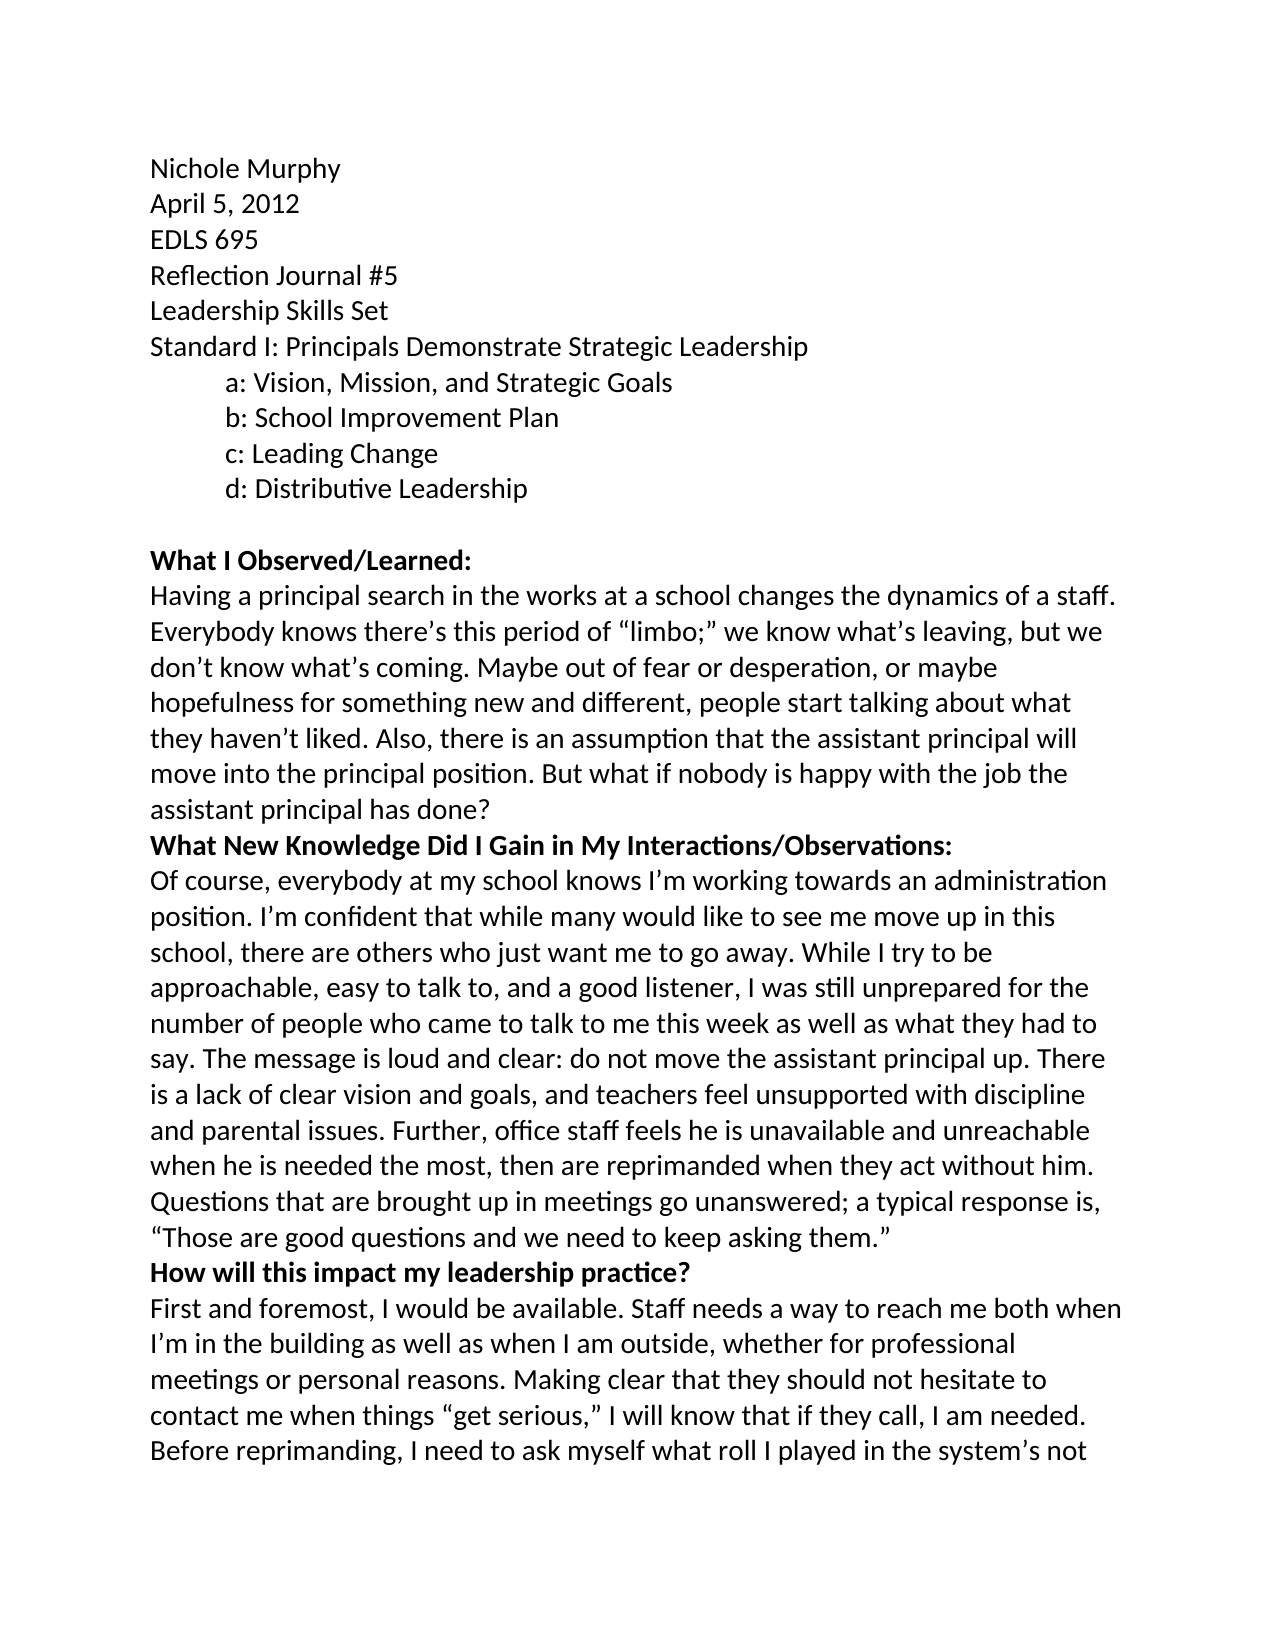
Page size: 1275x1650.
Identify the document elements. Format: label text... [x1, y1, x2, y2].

text What New Knowledge Did I Gain in My Interactions/Observations: [150, 827, 1125, 862]
text What I Observed/Learned: [150, 542, 1125, 577]
text c: Leading Change [150, 435, 1125, 471]
text a: Vision, Mission, and Strategic Goals [150, 364, 1125, 399]
text EDLS 695 [150, 221, 1125, 257]
text Of course, everybody at my school knows I’m working towards an administration position. I’m confident that while many would like to see me move up in this school, there are others who just want me to go away. While I try to be approachable, easy to talk to, and a good listener, I was still unprepared for the number of people who came to talk to me this week as well as what they had to say. The message is loud and clear: do not move the assistant principal up. There is a lack of clear vision and goals, and teachers feel unsupported with discipline and parental issues. Further, office staff feels he is unavailable and unreachable when he is needed the most, then are reprimanded when they act without him. Questions that are brought up in meetings go unanswered; a typical response is, “Those are good questions and we need to keep asking them.” [150, 862, 1125, 1254]
text d: Distributive Leadership [150, 471, 1125, 506]
text Nichole Murphy [150, 150, 1125, 186]
text April 5, 2012 [150, 186, 1125, 221]
text Standard I: Principals Demonstrate Strategic Leadership [150, 328, 1125, 364]
text b: School Improvement Plan [150, 399, 1125, 435]
text Reflection Journal #5 [150, 257, 1125, 292]
text How will this impact my leadership practice? [150, 1254, 1125, 1290]
text Leadership Skills Set [150, 292, 1125, 328]
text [150, 1290, 1125, 1468]
text Having a principal search in the works at a school changes the dynamics of a staff. Everybody knows there’s this period of “limbo;” we know what’s leaving, but we don’t know what’s coming. Maybe out of fear or desperation, or maybe hopefulness for something new and different, people start talking about what they haven’t liked. Also, there is an assumption that the assistant principal will move into the principal position. But what if nobody is happy with the job the assistant principal has done? [150, 577, 1125, 827]
